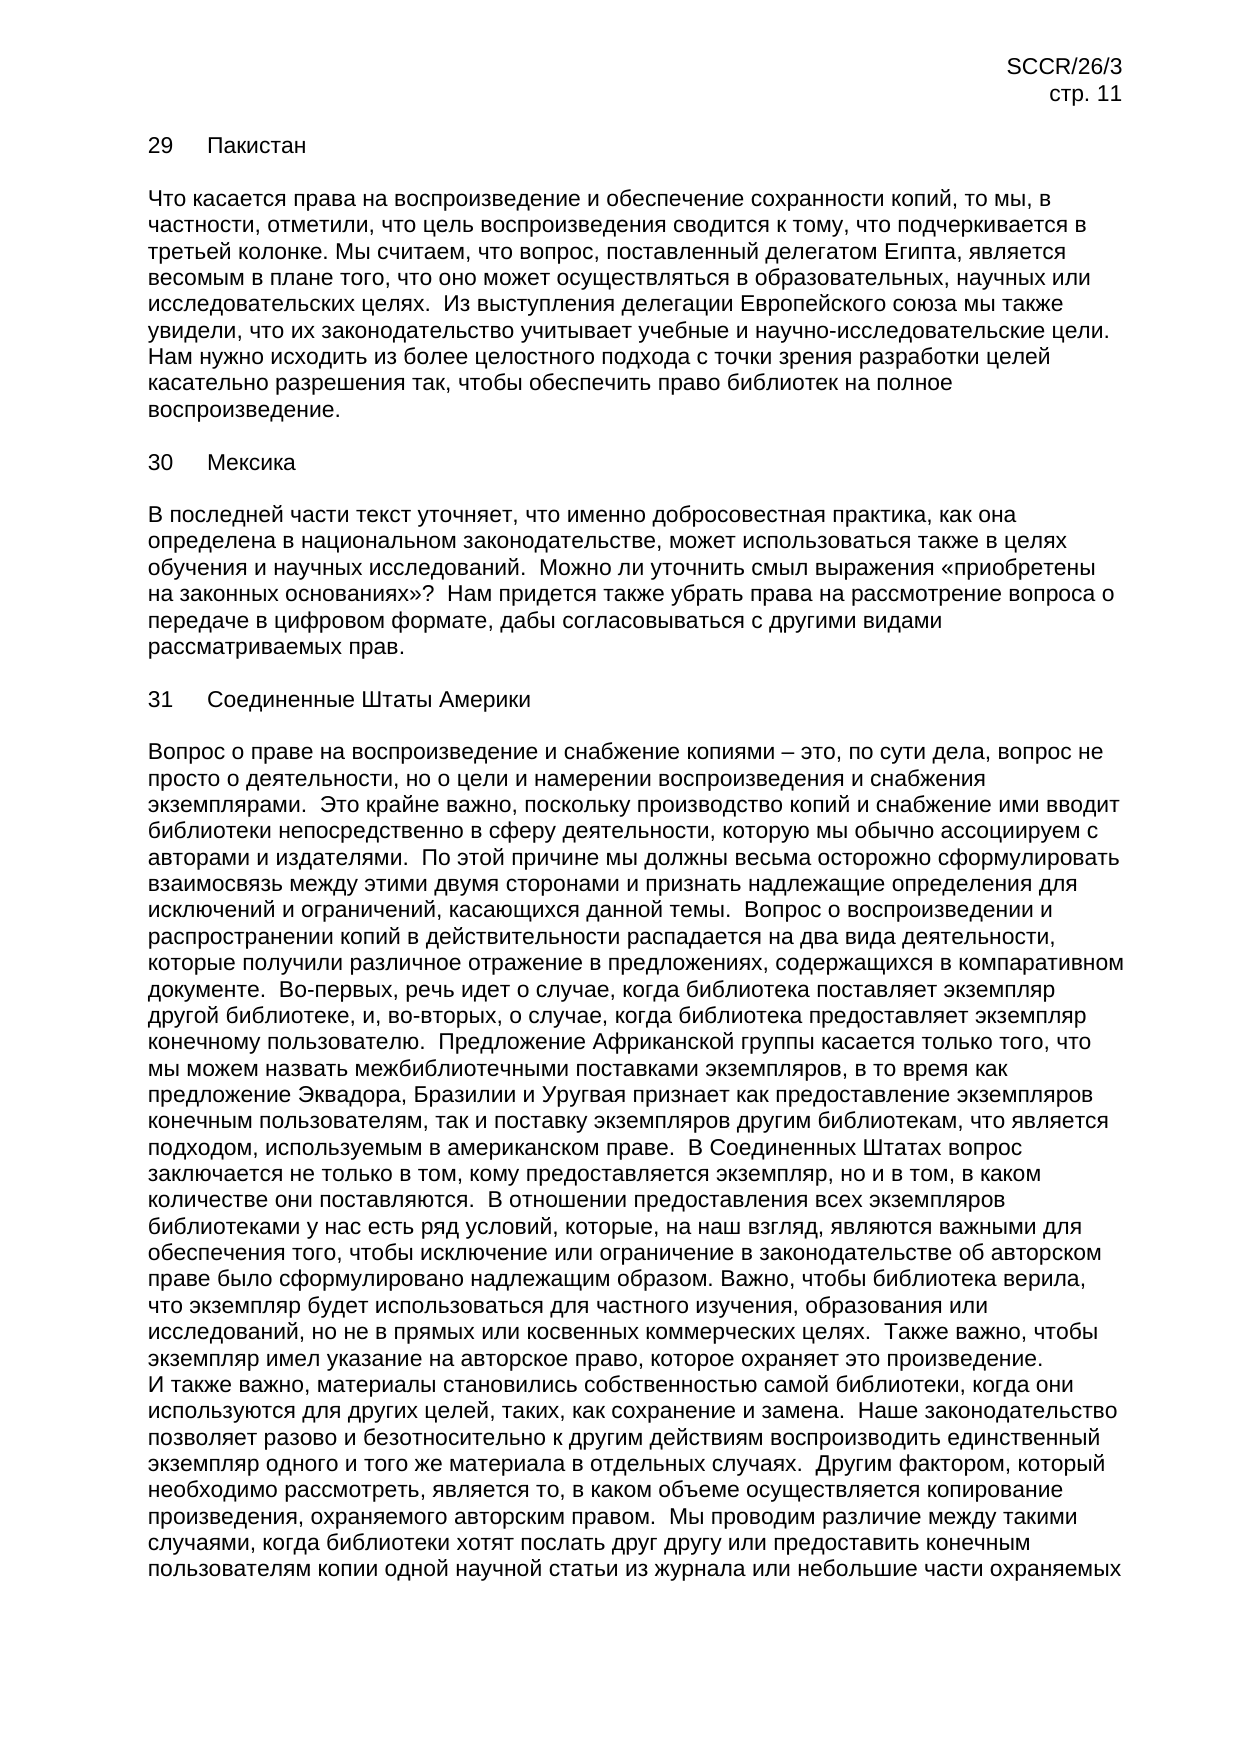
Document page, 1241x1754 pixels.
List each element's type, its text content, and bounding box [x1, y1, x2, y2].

text В последней части текст уточняет, что именно добросовестная практика, как она определена в национальном законодательстве, может использоваться также в целях обучения и научных исследований. Можно ли уточнить смыл выражения «приобретены на законных основаниях»? Нам придется также убрать права на рассмотрение вопроса о передаче в цифровом формате, дабы согласовываться с другими видами рассматриваемых прав. [148, 501, 1127, 659]
text Соединенные Штаты Америки [148, 686, 1127, 712]
text Мексика [148, 448, 1127, 475]
text Пакистан [148, 132, 1127, 158]
text Что касается права на воспроизведение и обеспечение сохранности копий, то мы, в частности, отметили, что цель воспроизведения сводится к тому, что подчеркивается в третьей колонке. Мы считаем, что вопрос, поставленный делегатом Египта, является весомым в плане того, что оно может осуществляться в образовательных, научных или исследовательских целях. Из выступления делегации Европейского союза мы также увидели, что их законодательство учитывает учебные и научно-исследовательские цели. Нам нужно исходить из более целостного подхода с точки зрения разработки целей касательно разрешения так, чтобы обеспечить право библиотек на полное воспроизведение. [148, 185, 1127, 422]
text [148, 738, 1127, 1582]
